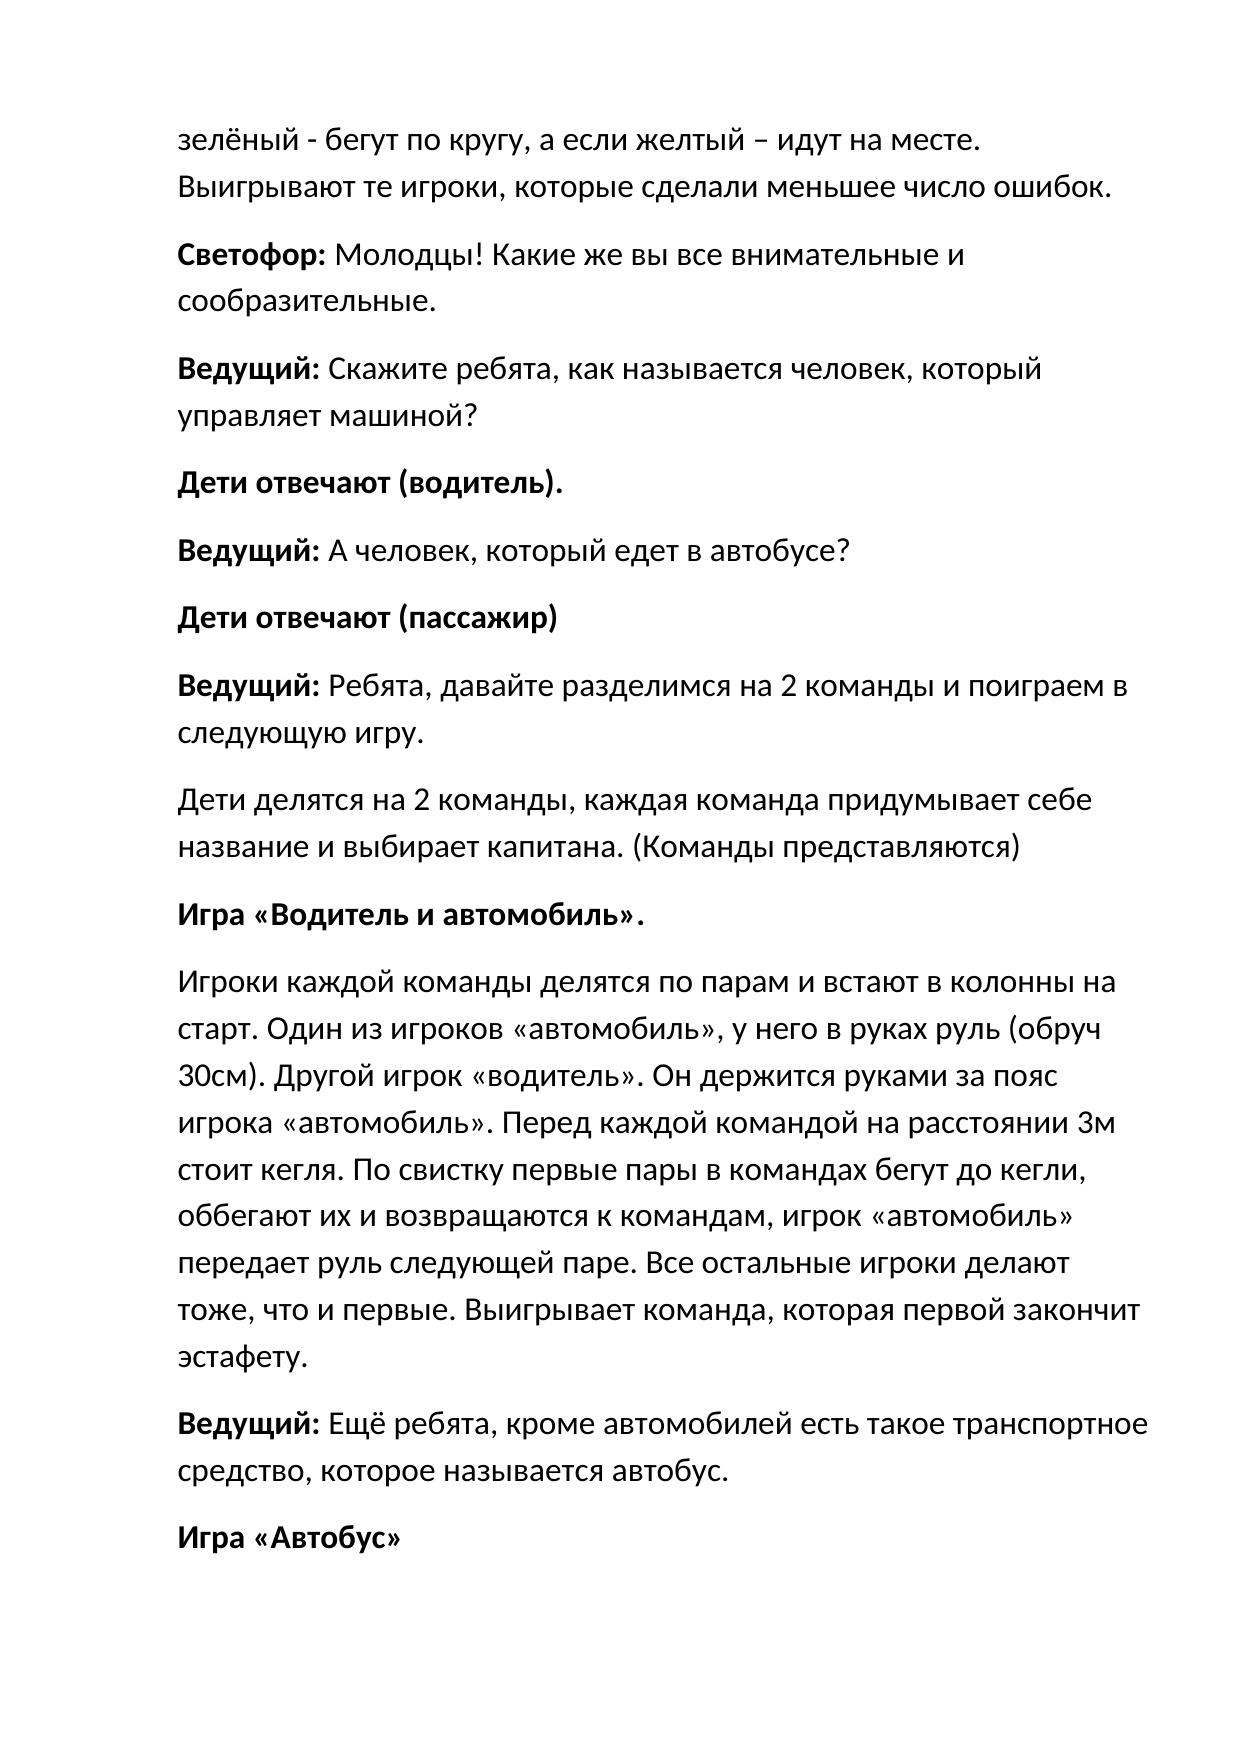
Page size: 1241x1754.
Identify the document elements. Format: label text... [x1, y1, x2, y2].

text Дети делятся на 2 команды, каждая команда придумывает себе название и выбирает капитана. (Команды представляются) [177, 778, 1152, 866]
text Игроки каждой команды делятся по парам и встают в колонны на старт. Один из игроков «автомобиль», у него в руках руль (обруч 30см). Другой игрок «водитель». Он держится руками за пояс игрока «автомобиль». Перед каждой командой на расстоянии 3м стоит кегля. По свистку первые пары в командах бегут до кегли, оббегают их и возвращаются к командам, игрок «автомобиль» передает руль следующей паре. Все остальные игроки делают тоже, что и первые. Выигрывает команда, которая первой закончит эстафету. [177, 960, 1152, 1375]
text Ведущий: Скажите ребята, как называется человек, который управляет машиной? [177, 347, 1152, 434]
text Дети отвечают (водитель). [177, 461, 1152, 502]
text Ведущий: Ребята, давайте разделимся на 2 команды и поиграем в следующую игру. [177, 664, 1152, 752]
text Светофор: Молодцы! Какие же вы все внимательные и сообразительные. [177, 232, 1152, 320]
text Игра «Водитель и автомобиль». [177, 893, 1152, 933]
text Ведущий: А человек, который едет в автобусе? [177, 529, 1152, 569]
text Игра «Автобус» [177, 1517, 1152, 1557]
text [177, 118, 1152, 206]
text Ведущий: Ещё ребята, кроме автомобилей есть такое транспортное средство, которое называется автобус. [177, 1402, 1152, 1490]
text Дети отвечают (пассажир) [177, 596, 1152, 637]
